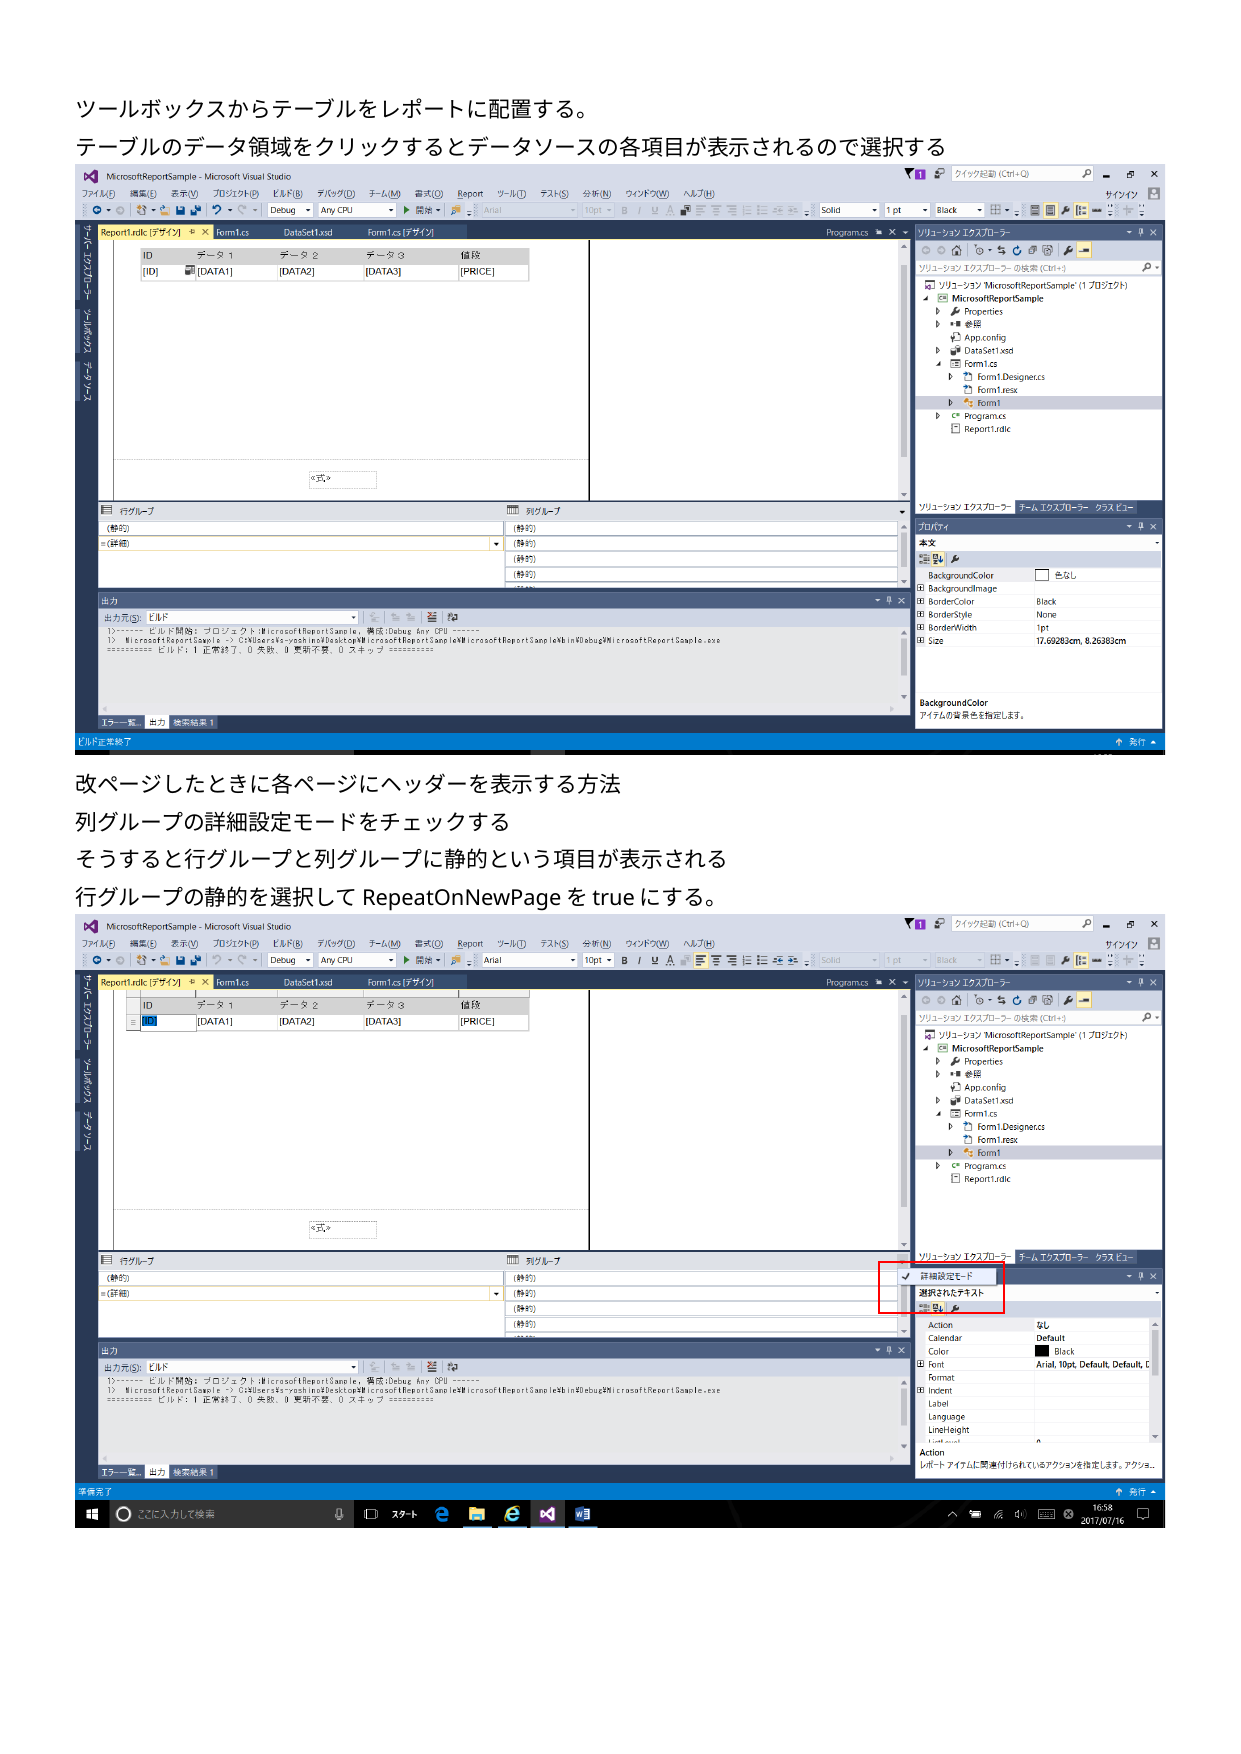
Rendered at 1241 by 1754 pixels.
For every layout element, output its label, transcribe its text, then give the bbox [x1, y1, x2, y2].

text 列グループの詳細設定モードをチェックする [75, 802, 1165, 839]
text そうすると行グループと列グループに静的という項目が表示される [75, 839, 1165, 877]
text テーブルのデータ領域をクリックするとデータソースの各項目が表示されるので選択する [75, 127, 1165, 164]
text 改ページしたときに各ページにヘッダーを表示する方法 [75, 764, 1165, 802]
text ツールボックスからテーブルをレポートに配置する。 [75, 89, 1165, 127]
picture [75, 164, 1166, 755]
picture [75, 914, 1166, 1528]
text 行グループの静的を選択してRepeatOnNewPageをtrueにする。 [75, 877, 1165, 914]
